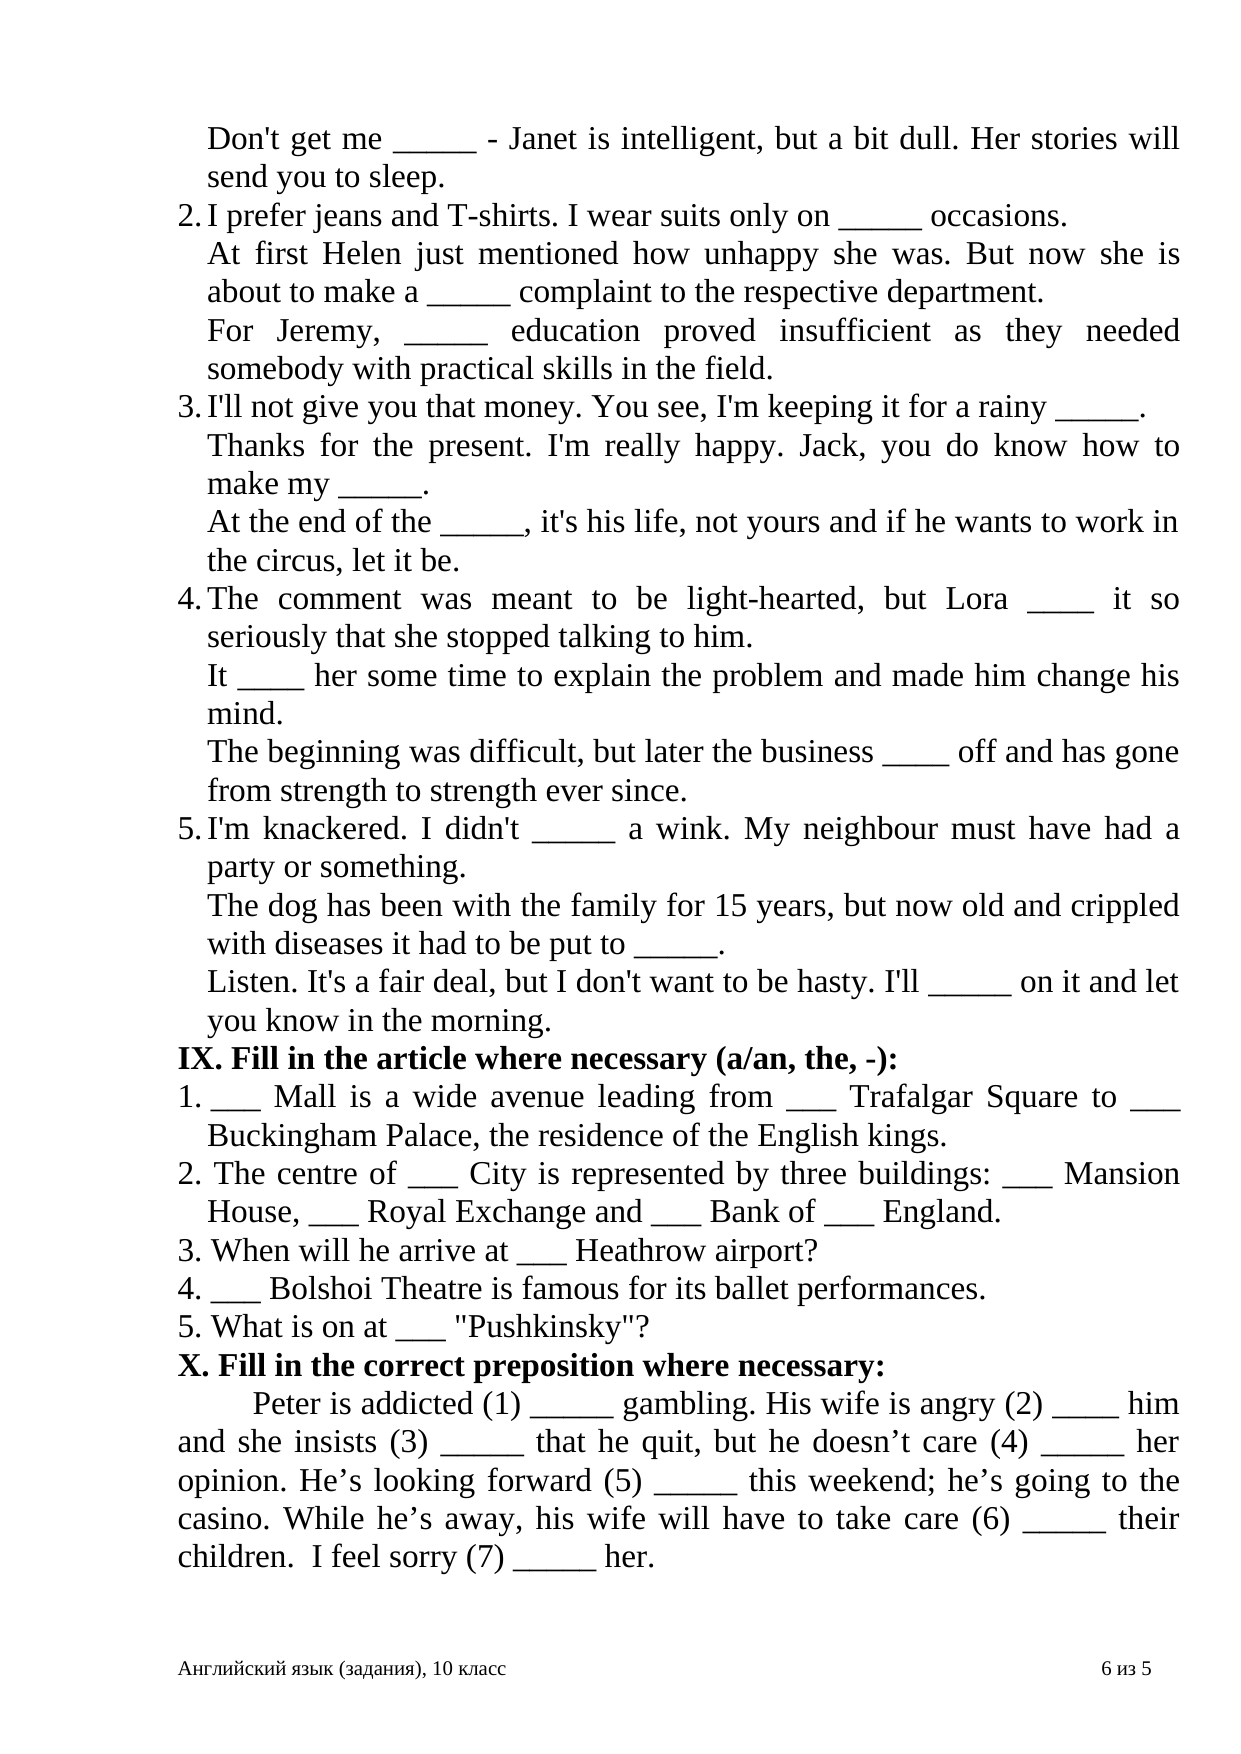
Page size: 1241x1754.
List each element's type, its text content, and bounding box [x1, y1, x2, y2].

text Peter is addicted (1) _____ gambling. His wife is angry (2) ____ him and she insists (3) _____ that he quit, but he doesn’t care (4) _____ her opinion. He’s looking forward (5) _____ this weekend; he’s going to the casino. While he’s away, his wife will have to take care (6) _____ their children. I feel sorry (7) _____ her. [177, 1383, 1181, 1575]
list I prefer jeans and T-shirts. I wear suits only on _____ occasions. [177, 195, 1181, 233]
list The beginning was difficult, but later the business ____ off and has gone from strength to strength ever since. [207, 731, 1181, 808]
text 1. ___ Mall is a wide avenue leading from ___ Trafalgar Square to ___ Buckingham Palace, the residence of the English kings. [177, 1076, 1181, 1153]
list The comment was meant to be light-hearted, but Lora ____ it so seriously that she stopped talking to him. [177, 578, 1181, 655]
list At the end of the _____, it's his life, not yours and if he wants to work in the circus, let it be. [207, 501, 1181, 578]
list Listen. It's a fair deal, but I don't want to be hasty. I'll _____ on it and let you know in the morning. [207, 961, 1181, 1038]
list It ____ her some time to explain the problem and made him change his mind. [207, 655, 1181, 731]
list Thanks for the present. I'm really happy. Jack, you do know how to make my _____. [207, 425, 1181, 501]
text X. Fill in the correct preposition where necessary: [177, 1345, 1181, 1383]
text 3. When will he arrive at ___ Heathrow airport? [177, 1230, 1181, 1268]
list The dog has been with the family for 15 years, but now old and crippled with diseases it had to be put to _____. [207, 885, 1181, 961]
text 5. What is on at ___ "Pushkinsky"? [177, 1306, 1181, 1345]
list At first Helen just mentioned how unhappy she was. But now she is about to make a _____ complaint to the respective department. [207, 233, 1181, 310]
text IX. Fill in the article where necessary (a/an, the, -): [177, 1038, 1181, 1076]
text Don't get me _____ - Janet is intelligent, but a bit dull. Her stories will send you to sleep. [177, 118, 1181, 195]
text 4. ___ Bolshoi Theatre is famous for its ballet performances. [177, 1268, 1181, 1306]
list I'm knackered. I didn't _____ a wink. My neighbour must have had a party or something. [177, 808, 1181, 885]
list I'll not give you that money. You see, I'm keeping it for a rainy _____. [177, 386, 1181, 425]
list For Jeremy, _____ education proved insufficient as they needed somebody with practical skills in the field. [207, 310, 1181, 386]
text 2. The centre of ___ City is represented by three buildings: ___ Mansion House, ___ Royal Exchange and ___ Bank of ___ England. [177, 1153, 1181, 1230]
